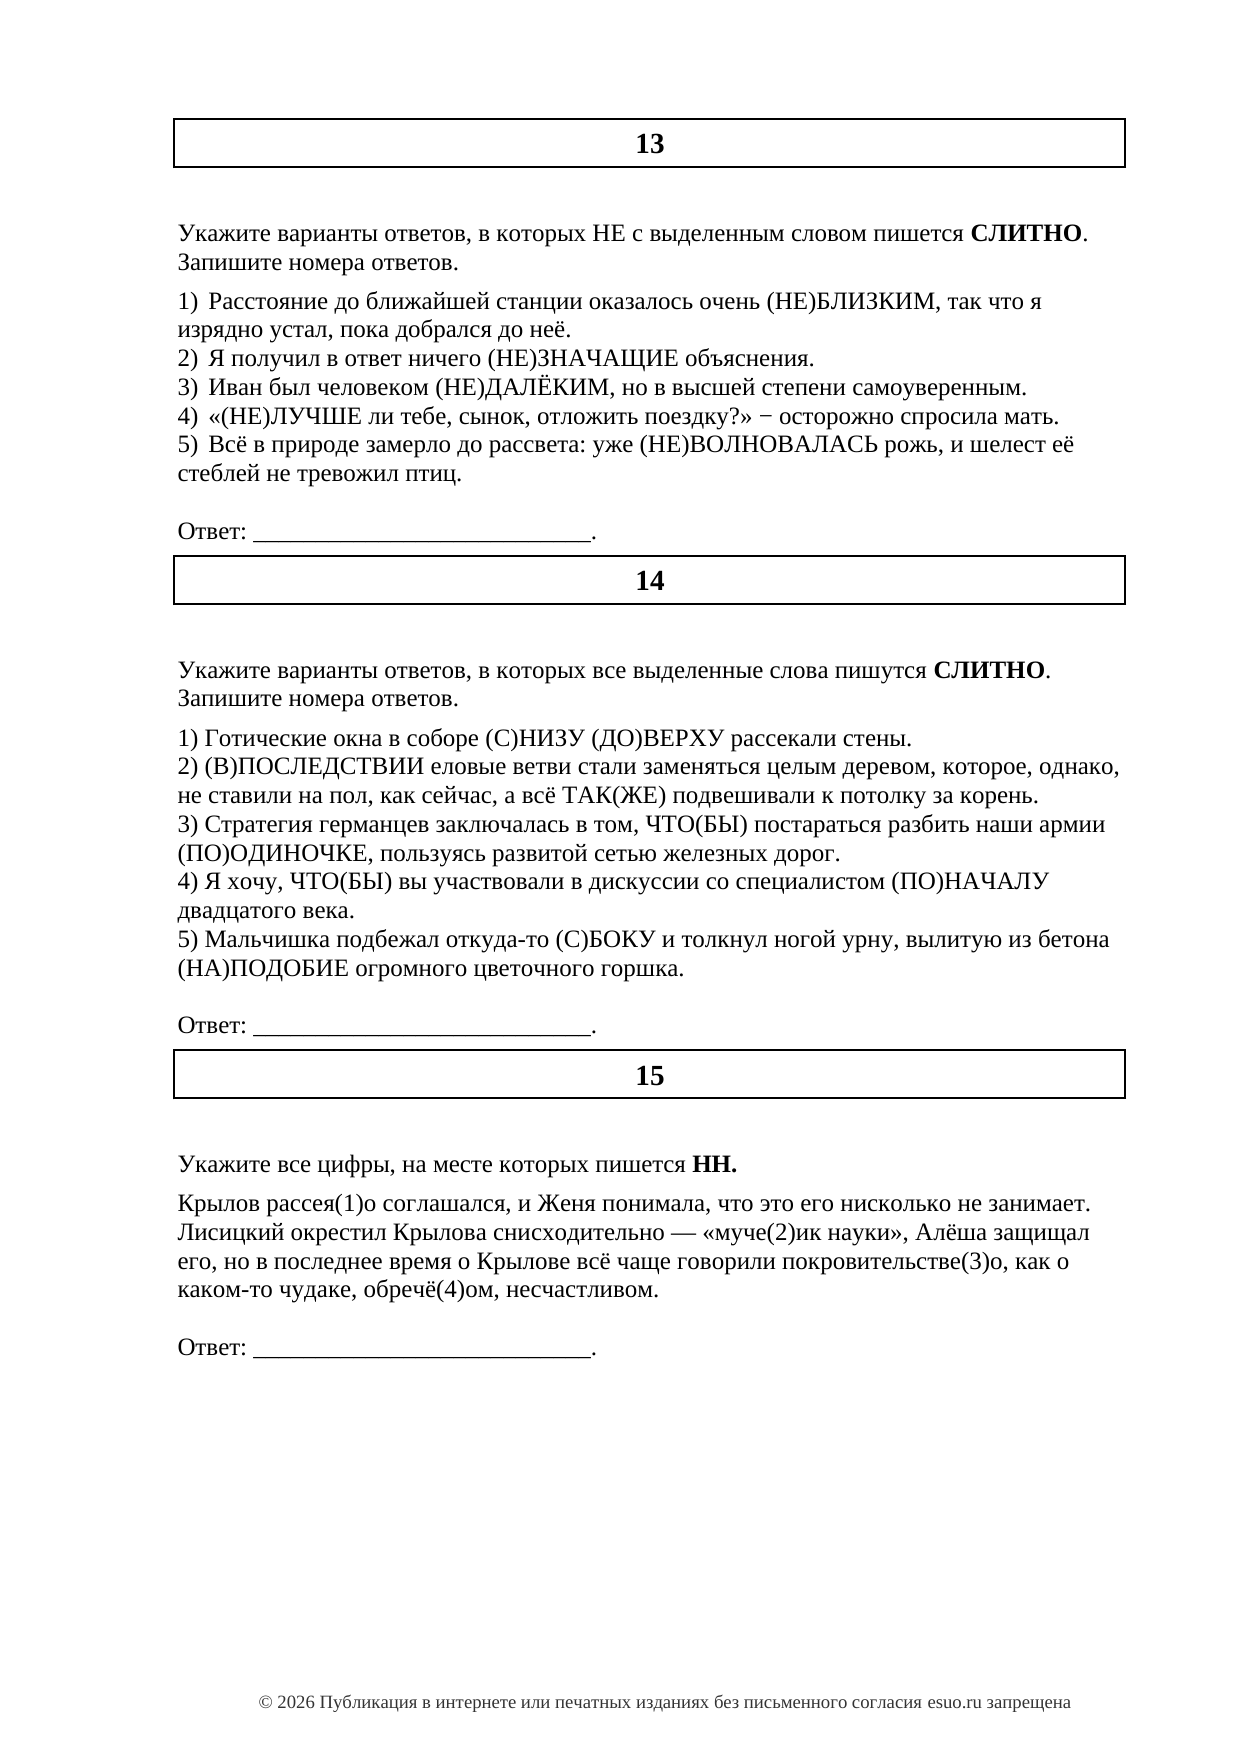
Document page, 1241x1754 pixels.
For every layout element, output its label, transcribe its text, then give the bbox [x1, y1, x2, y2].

text Крылов рассея(1)о соглашался, и Женя понимала, что это его нисколько не занимает. Лисицкий окрестил Крылова снисходительно ― «муче(2)ик науки», Алёша защищал его, но в последнее время о Крылове всё чаще говорили покровительстве(3)о, как о каком-то чудаке, обречё(4)ом, несчастливом. Ответ: ___________________________. [177, 1188, 1122, 1361]
subtitle 14 [175, 557, 1124, 603]
text 1) Готические окна в соборе (С)НИЗУ (ДО)ВЕРХУ рассекали стены. 2) (В)ПОСЛЕДСТВИИ еловые ветви стали заменяться целым деревом, которое, однако, не ставили на пол, как сейчас, а всё ТАК(ЖЕ) подвешивали к потолку за корень. 3) Стратегия германцев заключалась в том, ЧТО(БЫ) постараться разбить наши армии (ПО)ОДИНОЧКЕ, пользуясь развитой сетью железных дорог. 4) Я хочу, ЧТО(БЫ) вы участвовали в дискуссии со специалистом (ПО)НАЧАЛУ двадцатого века. 5) Мальчишка подбежал откуда-то (С)БОКУ и толкнул ногой урну, вылитую из бетона (НА)ПОДОБИЕ огромного цветочного горшка. Ответ: ___________________________. [177, 723, 1122, 1039]
subtitle 13 [175, 120, 1124, 166]
text 1) Расстояние до ближайшей станции оказалось очень (НЕ)БЛИЗКИМ, так что я изрядно устал, пока добрался до неё. 2) Я получил в ответ ничего (НЕ)ЗНАЧАЩИЕ объяснения. 3) Иван был человеком (НЕ)ДАЛЁКИМ, но в высшей степени самоуверенным. 4) «(НЕ)ЛУЧШЕ ли тебе, сынок, отложить поездку?» − осторожно спросила мать. 5) Всё в природе замерло до рассвета: уже (НЕ)ВОЛНОВАЛАСЬ рожь, и шелест её стеблей не тревожил птиц. Ответ: ___________________________. [177, 286, 1122, 544]
text Укажите все цифры, на месте которых пишется НН. [177, 1149, 1122, 1178]
subtitle 15 [175, 1051, 1124, 1097]
text Укажите варианты ответов, в которых НЕ с выделенным словом пишется СЛИТНО. Запишите номера ответов. [177, 218, 1122, 275]
text Укажите варианты ответов, в которых все выделенные слова пишутся СЛИТНО. Запишите номера ответов. [177, 655, 1122, 712]
